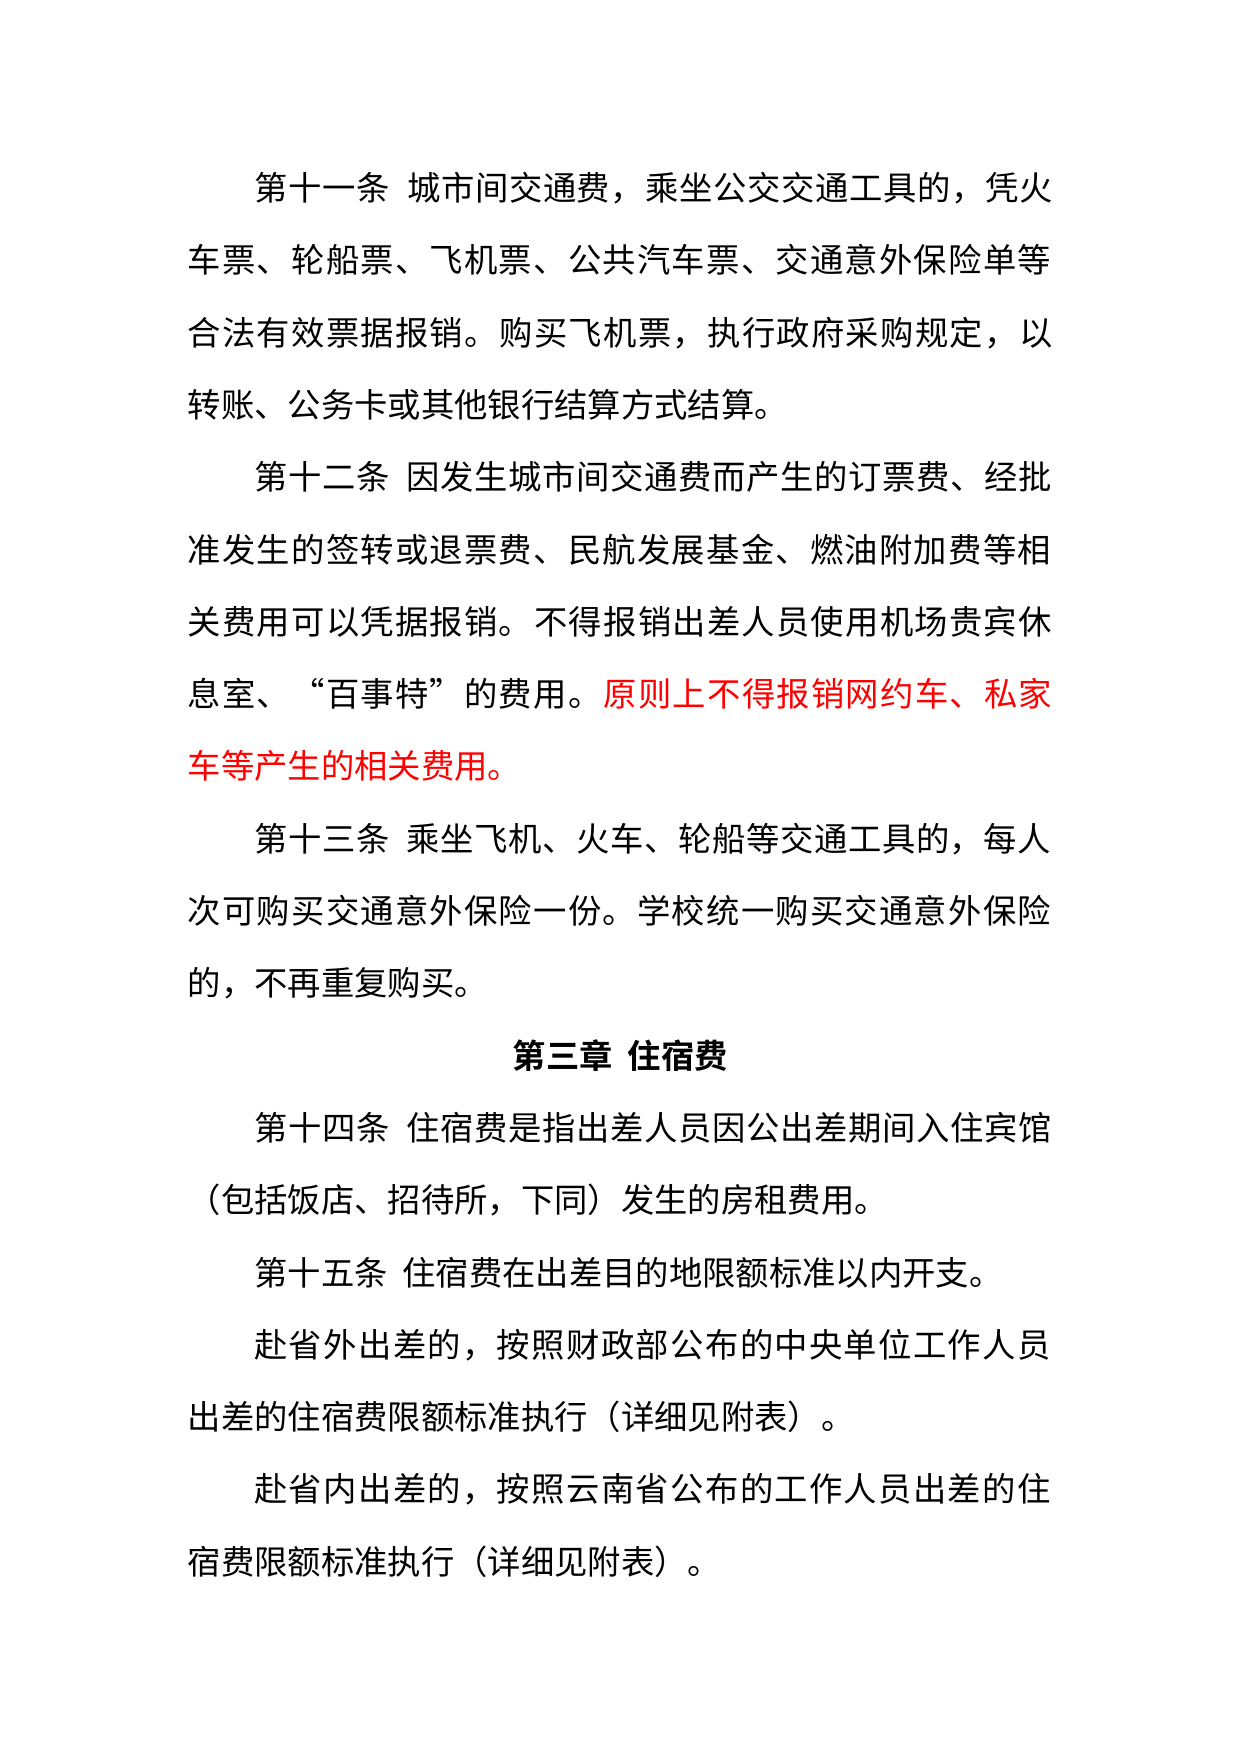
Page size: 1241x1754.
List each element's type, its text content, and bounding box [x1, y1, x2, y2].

text 第十二条 因发生城市间交通费而产生的订票费、经批准发生的签转或退票费、民航发展基金、燃油附加费等相关费用可以凭据报销。不得报销出差人员使用机场贵宾休息室、“百事特”的费用。原则上不得报销网约车、私家车等产生的相关费用。 [187, 451, 1053, 788]
text 赴省外出差的，按照财政部公布的中央单位工作人员出差的住宿费限额标准执行（详细见附表）。 [187, 1319, 1053, 1439]
text 第三章 住宿费 [187, 1029, 1053, 1078]
text 第十一条 城市间交通费，乘坐公交交通工具的，凭火车票、轮船票、飞机票、公共汽车票、交通意外保险单等合法有效票据报销。购买飞机票，执行政府采购规定，以转账、公务卡或其他银行结算方式结算。 [187, 162, 1053, 427]
text 赴省内出差的，按照云南省公布的工作人员出差的住宿费限额标准执行（详细见附表）。 [187, 1463, 1053, 1584]
text 第十三条 乘坐飞机、火车、轮船等交通工具的，每人次可购买交通意外保险一份。学校统一购买交通意外保险的，不再重复购买。 [187, 813, 1053, 1005]
text 第十四条 住宿费是指出差人员因公出差期间入住宾馆（包括饭店、招待所，下同）发生的房租费用。 [187, 1102, 1053, 1222]
text 第十五条 住宿费在出差目的地限额标准以内开支。 [187, 1246, 1053, 1294]
